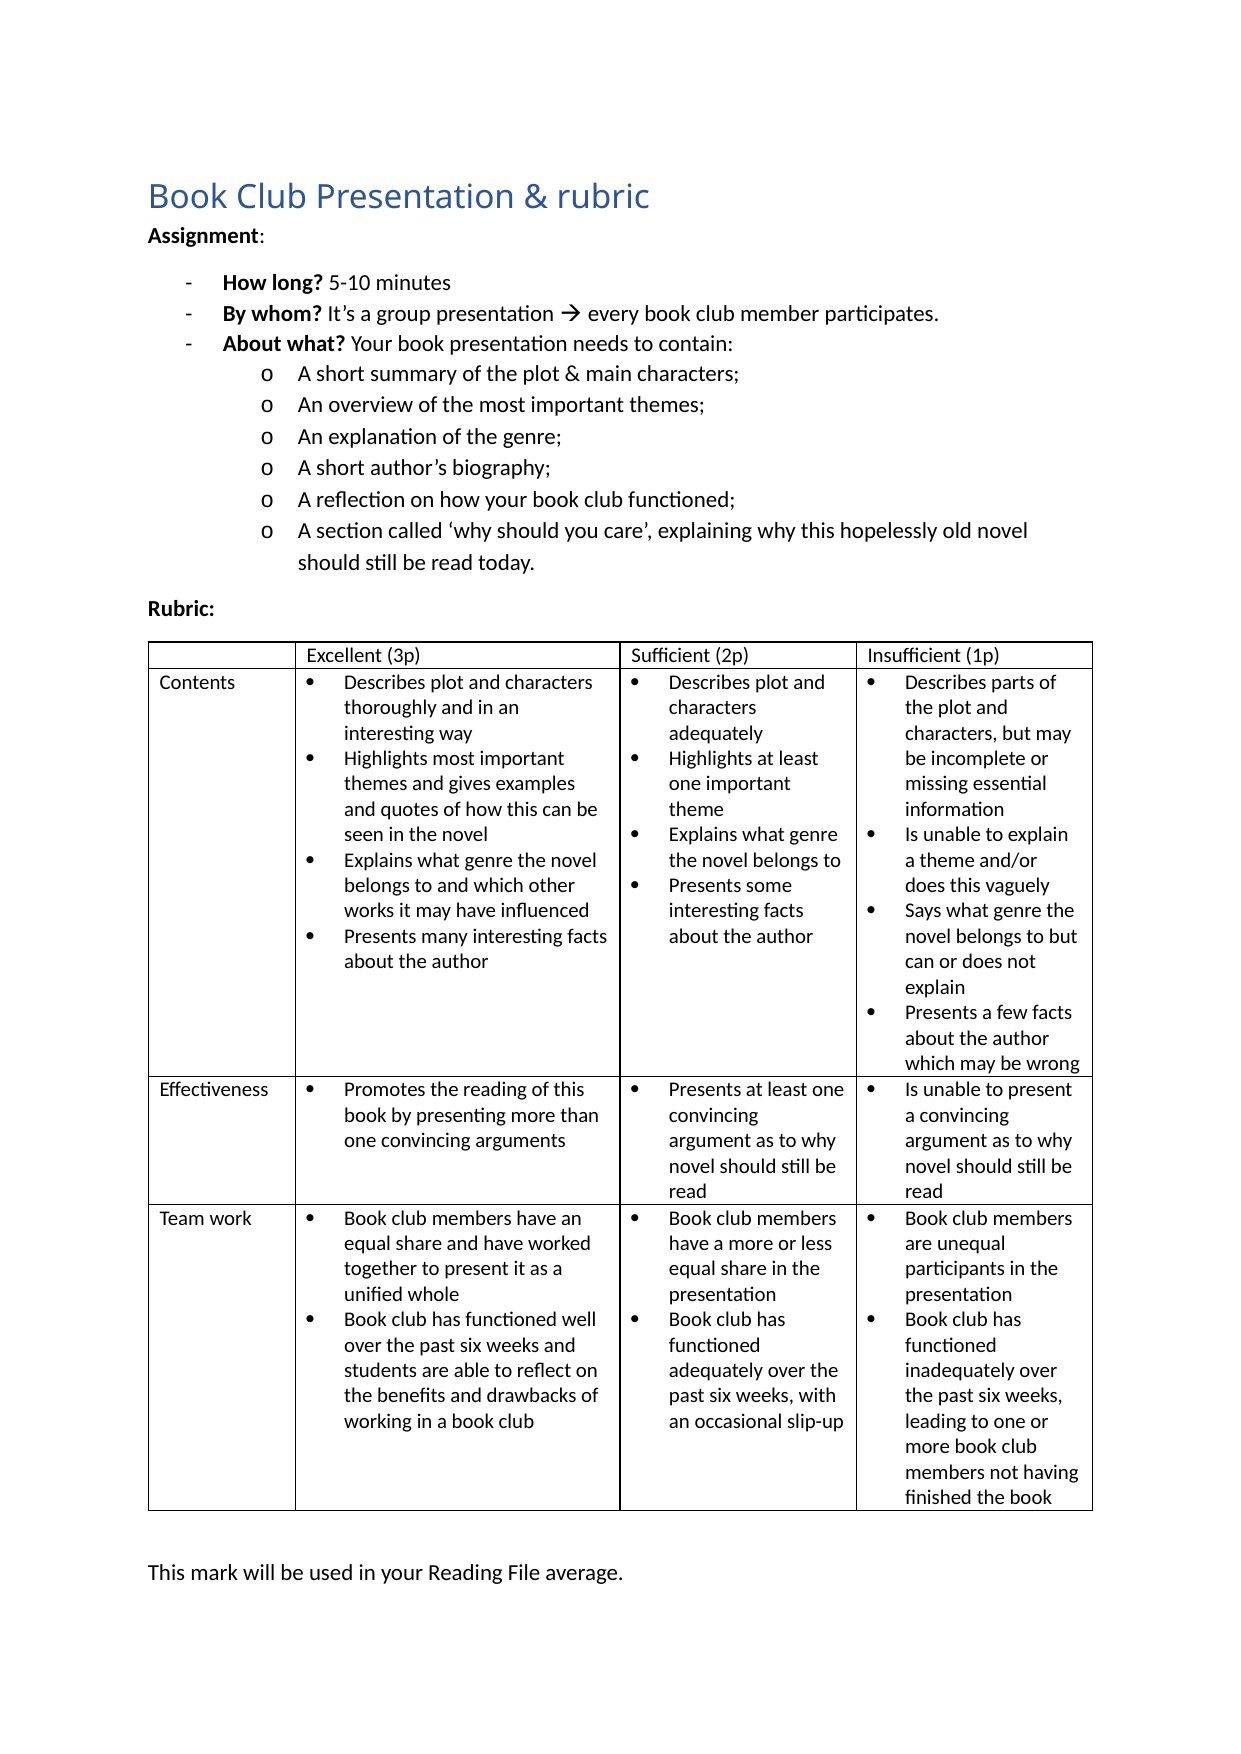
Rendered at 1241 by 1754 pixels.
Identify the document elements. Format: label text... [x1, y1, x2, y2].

table_header Sufficient (2p) [621, 643, 856, 668]
table_cell Book club members are unequal participants in the presentation Book club has functioned inadequately over the past six weeks, leading to one or more book club members not having finished the book [857, 1205, 1092, 1510]
list By whom? It’s a group presentation every book club member participates. [185, 299, 1093, 327]
table_header Excellent (3p) [296, 643, 619, 668]
table_cell Describes plot and characters adequately Highlights at least one important theme Explains what genre the novel belongs to Presents some interesting facts about the author [621, 669, 856, 1076]
subtitle Book Club Presentation & rubric [148, 173, 1093, 218]
table_cell Book club members have a more or less equal share in the presentation Book club has functioned adequately over the past six weeks, with an occasional slip-up [621, 1205, 856, 1510]
table_header Insufficient (1p) [857, 643, 1092, 668]
table_cell Describes plot and characters thoroughly and in an interesting way Highlights most important themes and gives examples and quotes of how this can be seen in the novel Explains what genre the novel belongs to and which other works it may have influenced Presents many interesting facts about the author [296, 669, 619, 1076]
table_header [149, 643, 295, 668]
table_cell Contents [149, 669, 295, 1076]
text This mark will be used in your Reading File average. [148, 1558, 1093, 1586]
text Assignment: [148, 222, 1093, 249]
table_cell Promotes the reading of this book by presenting more than one convincing arguments [296, 1077, 619, 1204]
text Rubric: [148, 594, 1093, 623]
table_cell Presents at least one convincing argument as to why novel should still be read [621, 1077, 856, 1204]
list How long? 5-10 minutes [185, 268, 1093, 296]
table_cell Is unable to present a convincing argument as to why novel should still be read [857, 1077, 1092, 1204]
list A reflection on how your book club functioned; [260, 485, 1093, 514]
list About what? Your book presentation needs to contain: [185, 329, 1093, 357]
list A short author’s biography; [260, 453, 1093, 483]
table_cell Effectiveness [149, 1077, 295, 1204]
list An explanation of the genre; [260, 422, 1093, 451]
list An overview of the most important themes; [260, 391, 1093, 420]
table_cell Book club members have an equal share and have worked together to present it as a unified whole Book club has functioned well over the past six weeks and students are able to reflect on the benefits and drawbacks of working in a book club [296, 1205, 619, 1510]
list A section called ‘why should you care’, explaining why this hopelessly old novel should still be read today. [260, 516, 1093, 576]
table_cell Describes parts of the plot and characters, but may be incomplete or missing essential information Is unable to explain a theme and/or does this vaguely Says what genre the novel belongs to but can or does not explain Presents a few facts about the author which may be wrong [857, 669, 1092, 1076]
table_cell Team work [149, 1205, 295, 1510]
list A short summary of the plot & main characters; [260, 359, 1093, 388]
